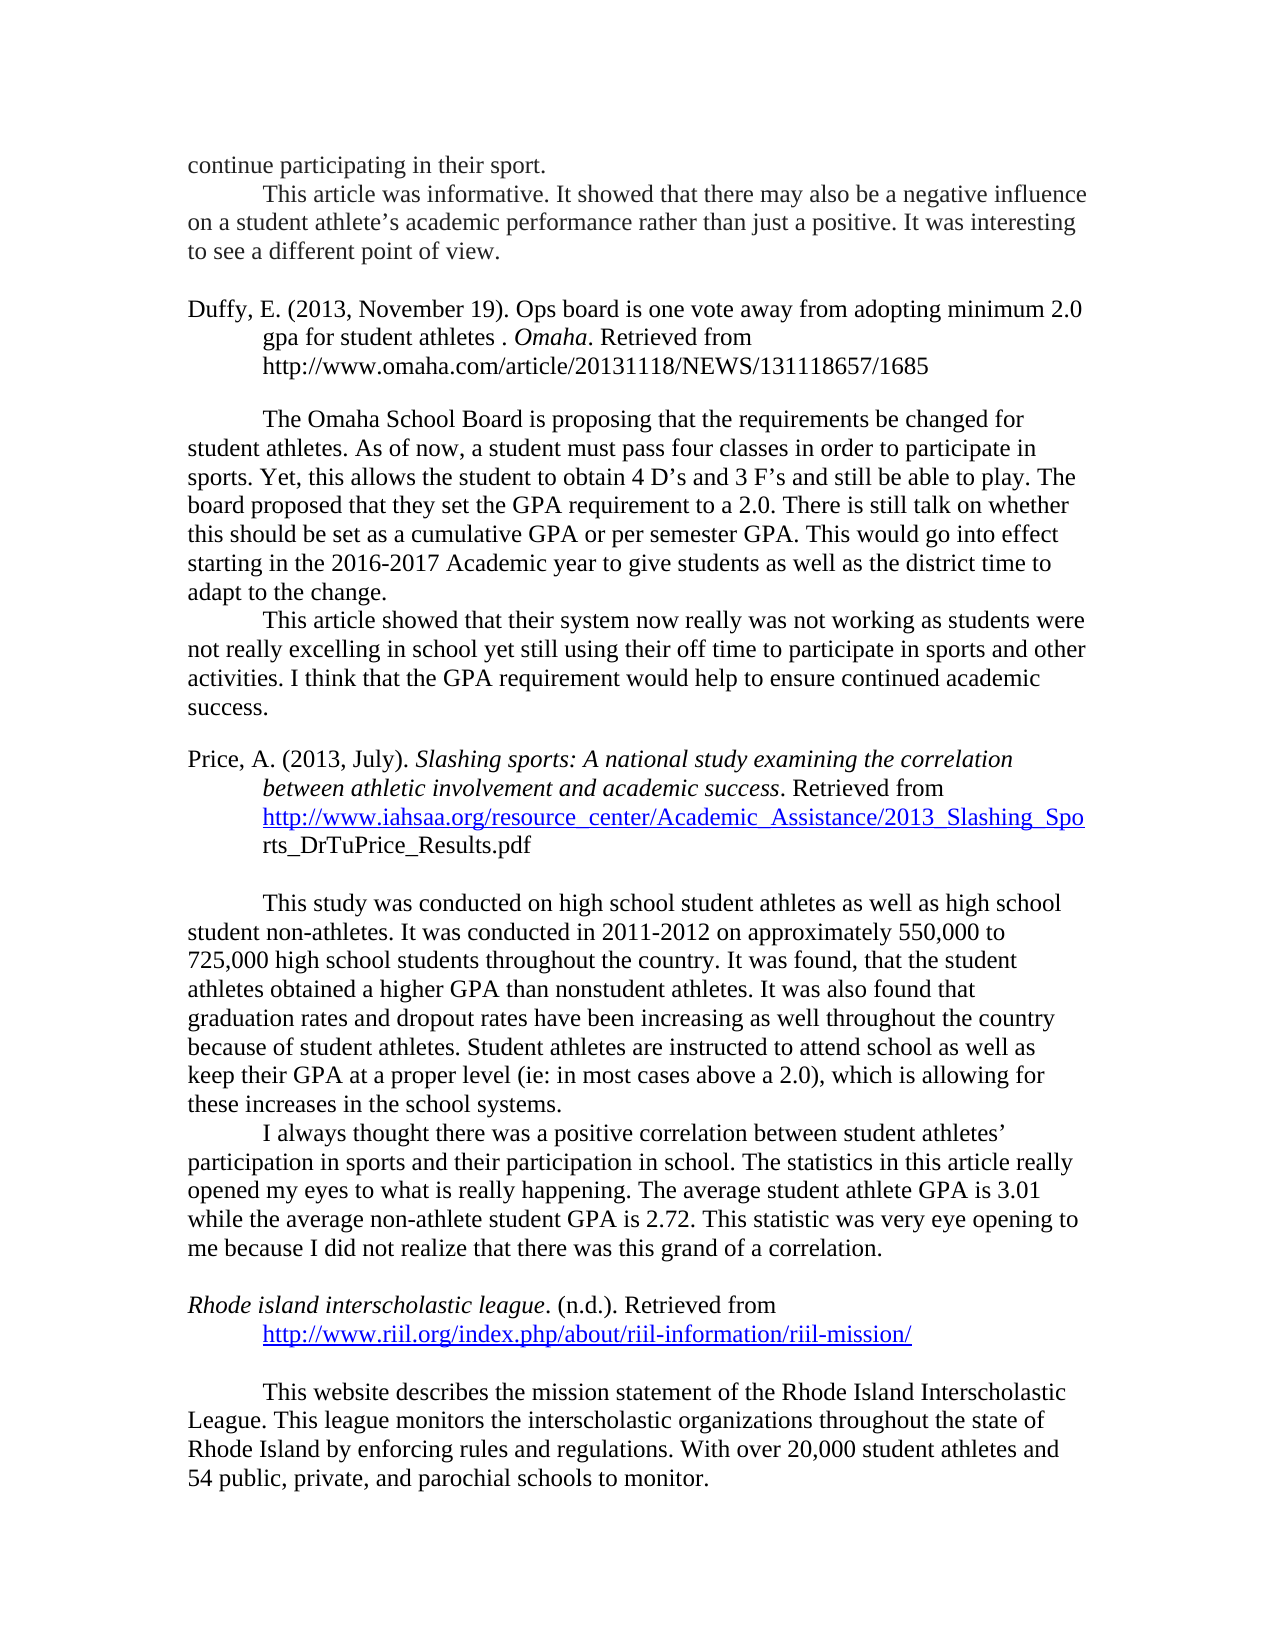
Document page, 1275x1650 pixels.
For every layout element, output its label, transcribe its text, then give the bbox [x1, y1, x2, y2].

text This article showed that their system now really was not working as students were not really excelling in school yet still using their off time to participate in sports and other activities. I think that the GPA requirement would help to ensure continued academic success. [187, 605, 1087, 720]
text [187, 150, 1087, 265]
text Rhode island interscholastic league. (n.d.). Retrieved from http://www.riil.org/index.php/about/riil-information/riil-mission/ [187, 1291, 1087, 1348]
text Price, A. (2013, July). Slashing sports: A national study examining the correlation between athletic involvement and academic success. Retrieved from http://www.iahsaa.org/resource_center/Academic_Assistance/2013_Slashing_Spo rts_DrTuPrice_Results.pdf [187, 744, 1087, 859]
text This website describes the mission statement of the Rhode Island Interscholastic League. This league monitors the interscholastic organizations throughout the state of Rhode Island by enforcing rules and regulations. With over 20,000 student athletes and 54 public, private, and parochial schools to monitor. [187, 1377, 1087, 1492]
text This study was conducted on high school student athletes as well as high school student non-athletes. It was conducted in 2011-2012 on approximately 550,000 to 725,000 high school students throughout the country. It was found, that the student athletes obtained a higher GPA than nonstudent athletes. It was also found that graduation rates and dropout rates have been increasing as well throughout the country because of student athletes. Student athletes are instructed to attend school as well as keep their GPA at a proper level (ie: in most cases above a 2.0), which is allowing for these increases in the school systems. I always thought there was a positive correlation between student athletes’ participation in sports and their participation in school. The statistics in this article really opened my eyes to what is really happening. The average student athlete GPA is 3.01 while the average non-athlete student GPA is 2.72. This statistic was very eye opening to me because I did not realize that there was this grand of a correlation. [187, 888, 1087, 1262]
text Duffy, E. (2013, November 19). Ops board is one vote away from adopting minimum 2.0 gpa for student athletes . Omaha. Retrieved from http://www.omaha.com/article/20131118/NEWS/131118657/1685 [187, 294, 1087, 380]
text The Omaha School Board is proposing that the requirements be changed for student athletes. As of now, a student must pass four classes in order to participate in sports. Yet, this allows the student to obtain 4 D’s and 3 F’s and still be able to play. The board proposed that they set the GPA requirement to a 2.0. There is still talk on whether this should be set as a cumulative GPA or per semester GPA. This would go into effect starting in the 2016-2017 Academic year to give students as well as the district time to adapt to the change. [187, 404, 1087, 605]
